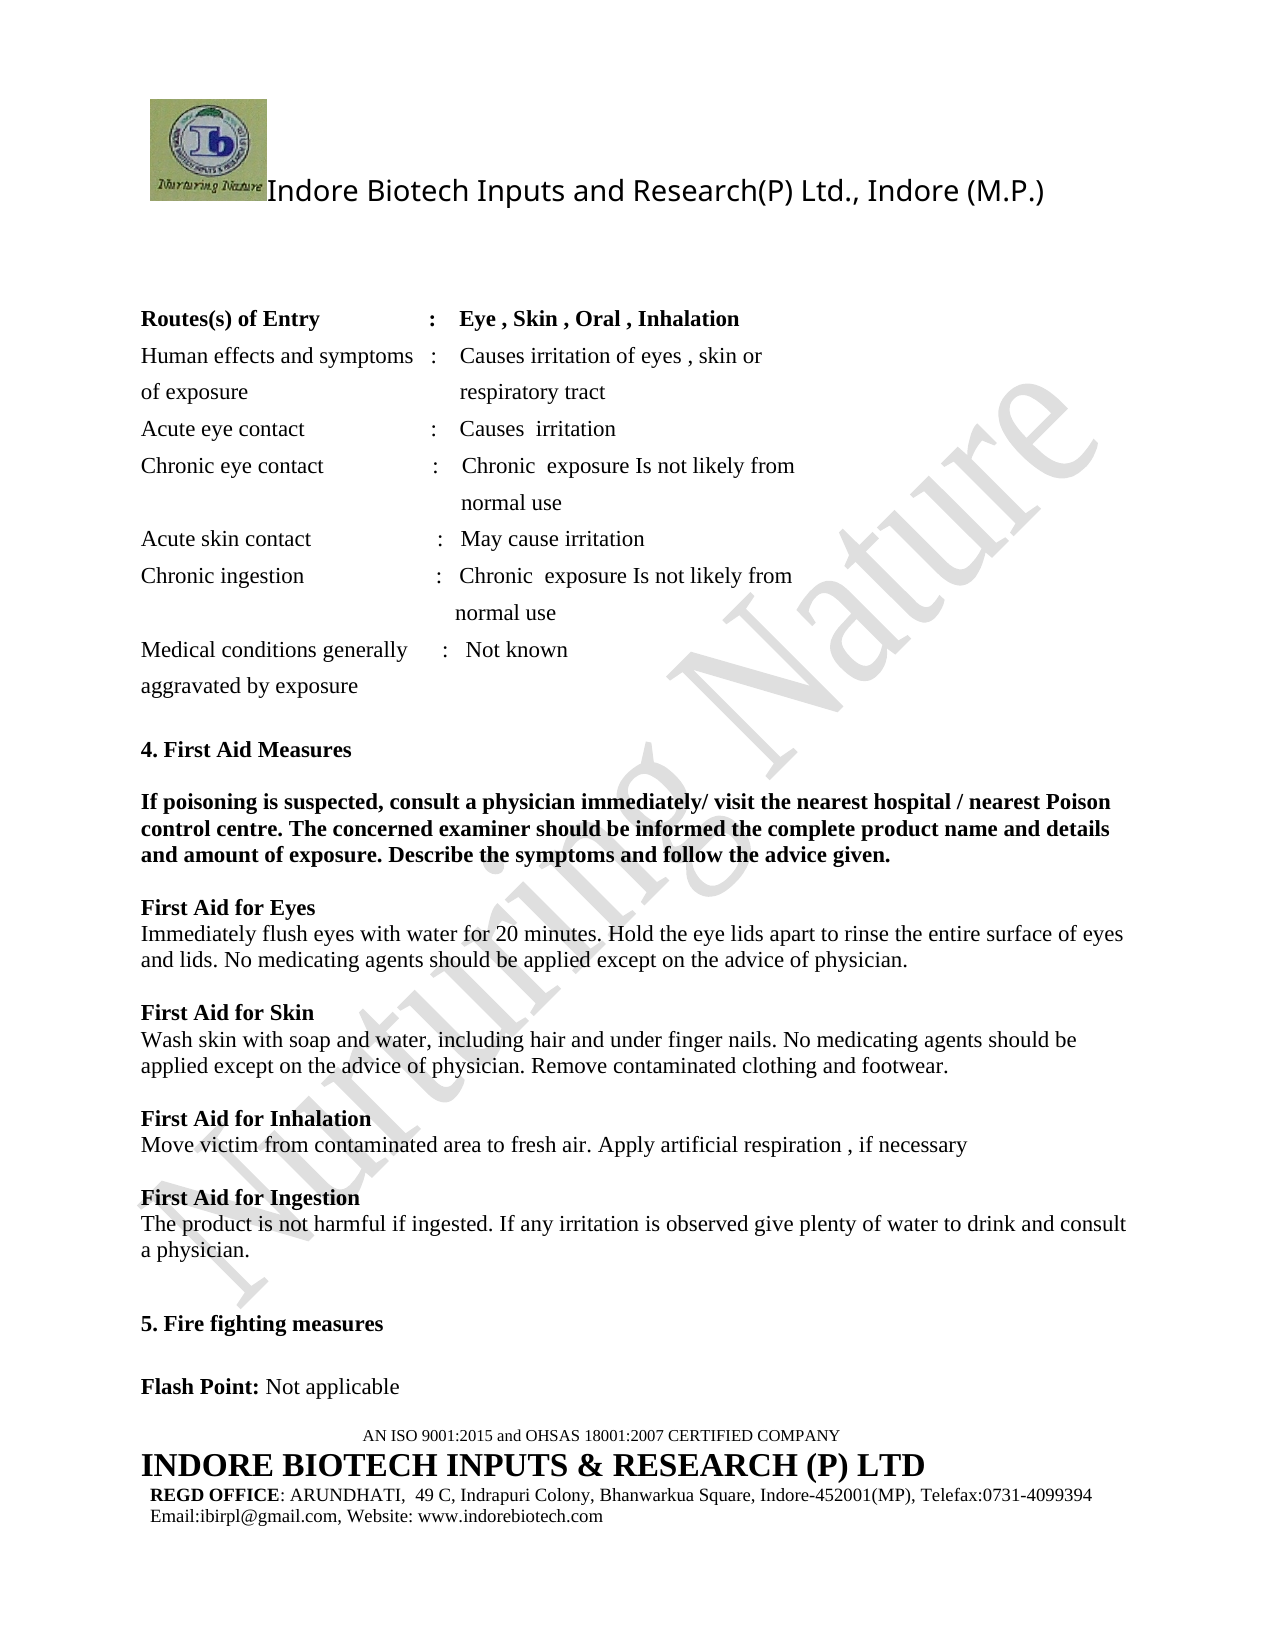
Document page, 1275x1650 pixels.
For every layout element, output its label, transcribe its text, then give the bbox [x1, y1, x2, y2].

picture [150, 99, 267, 201]
